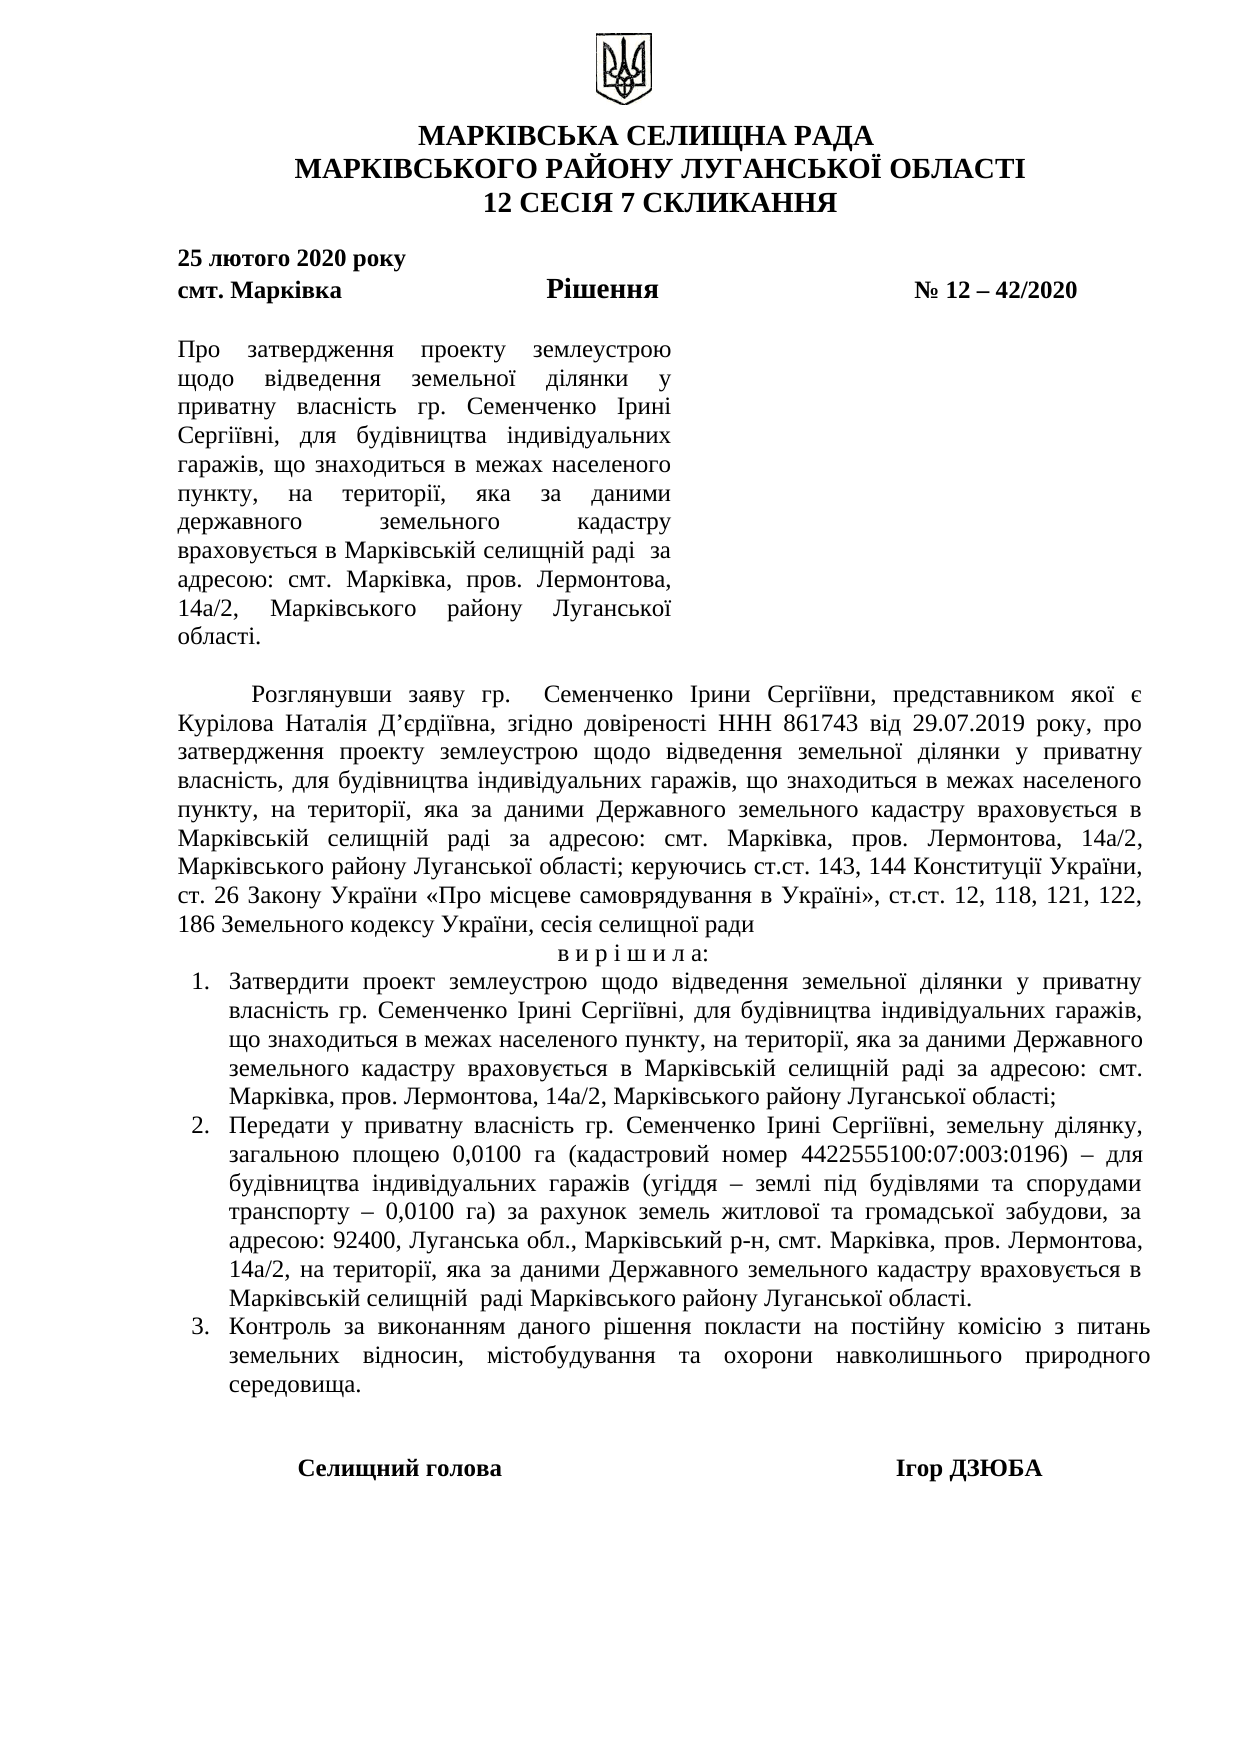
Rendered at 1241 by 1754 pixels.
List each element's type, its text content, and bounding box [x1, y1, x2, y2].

list Передати у приватну власність гр. Семенченко Ірині Сергіївні, земельну ділянку, загальною площею 0,0100 га (кадастровий номер 4422555100:07:003:0196) – для будівництва індивідуальних гаражів (угіддя – землі під будівлями та спорудами транспорту – 0,0100 га) за рахунок земель житлової та громадської забудови, за адресою: 92400, Луганська обл., Марківський р-н, смт. Марківка, пров. Лермонтова, 14а/2, на території, яка за даними Державного земельного кадастру враховується в Марківській селищній раді Марківського району Луганської області. [191, 1110, 1143, 1311]
picture [596, 33, 652, 105]
text в и р і ш и л а: [177, 938, 1143, 966]
list Контроль за виконанням даного рішення покласти на постійну комісію з питань земельних відносин, містобудування та охорони навколишнього природного середовища. [191, 1311, 1152, 1398]
table_header Про затвердження проекту землеустрою щодо відведення земельної ділянки у приватну власність гр. Семенченко Ірині Сергіївні, для будівництва індивідуальних гаражів, що знаходиться в межах населеного пункту, на території, яка за даними державного земельного кадастру враховується в Марківській селищній раді за адресою: смт. Марківка, пров. Лермонтова, 14а/2, Марківського району Луганської області. [166, 334, 691, 650]
text смт. Марківка Рішення № 12 – 42/2020 [177, 272, 1143, 305]
text Селищний голова Ігор ДЗЮБА [177, 1453, 1143, 1481]
subtitle МАРКІВСЬКОГО РАЙОНУ ЛУГАНСЬКОЇ ОБЛАСТІ [177, 152, 1143, 185]
text Розглянувши заяву гр. Семенченко Ірини Сергіївни, представником якої є Курілова Наталія Д’єрдіївна, згідно довіреності ННН 861743 від 29.07.2019 року, про затвердження проекту землеустрою щодо відведення земельної ділянки у приватну власність, для будівництва індивідуальних гаражів, що знаходиться в межах населеного пункту, на території, яка за даними Державного земельного кадастру враховується в Марківській селищній раді за адресою: смт. Марківка, пров. Лермонтова, 14а/2, Марківського району Луганської області; керуючись ст.ст. 143, 144 Конституції України, ст. 26 Закону України «Про місцеве самоврядування в Україні», ст.ст. 12, 118, 121, 122, 186 Земельного кодексу України, сесія селищної ради [177, 679, 1143, 938]
list Затвердити проект землеустрою щодо відведення земельної ділянки у приватну власність гр. Семенченко Ірині Сергіївні, для будівництва індивідуальних гаражів, що знаходиться в межах населеного пункту, на території, яка за даними Державного земельного кадастру враховується в Марківській селищній раді за адресою: смт. Марківка, пров. Лермонтова, 14а/2, Марківського району Луганської області; [191, 966, 1143, 1110]
text 12 СЕСІЯ 7 СКЛИКАННЯ [177, 185, 1143, 219]
text 25 лютого 2020 року [177, 243, 1143, 272]
subtitle МАРКІВСЬКА СЕЛИЩНА РАДА [177, 118, 1143, 152]
